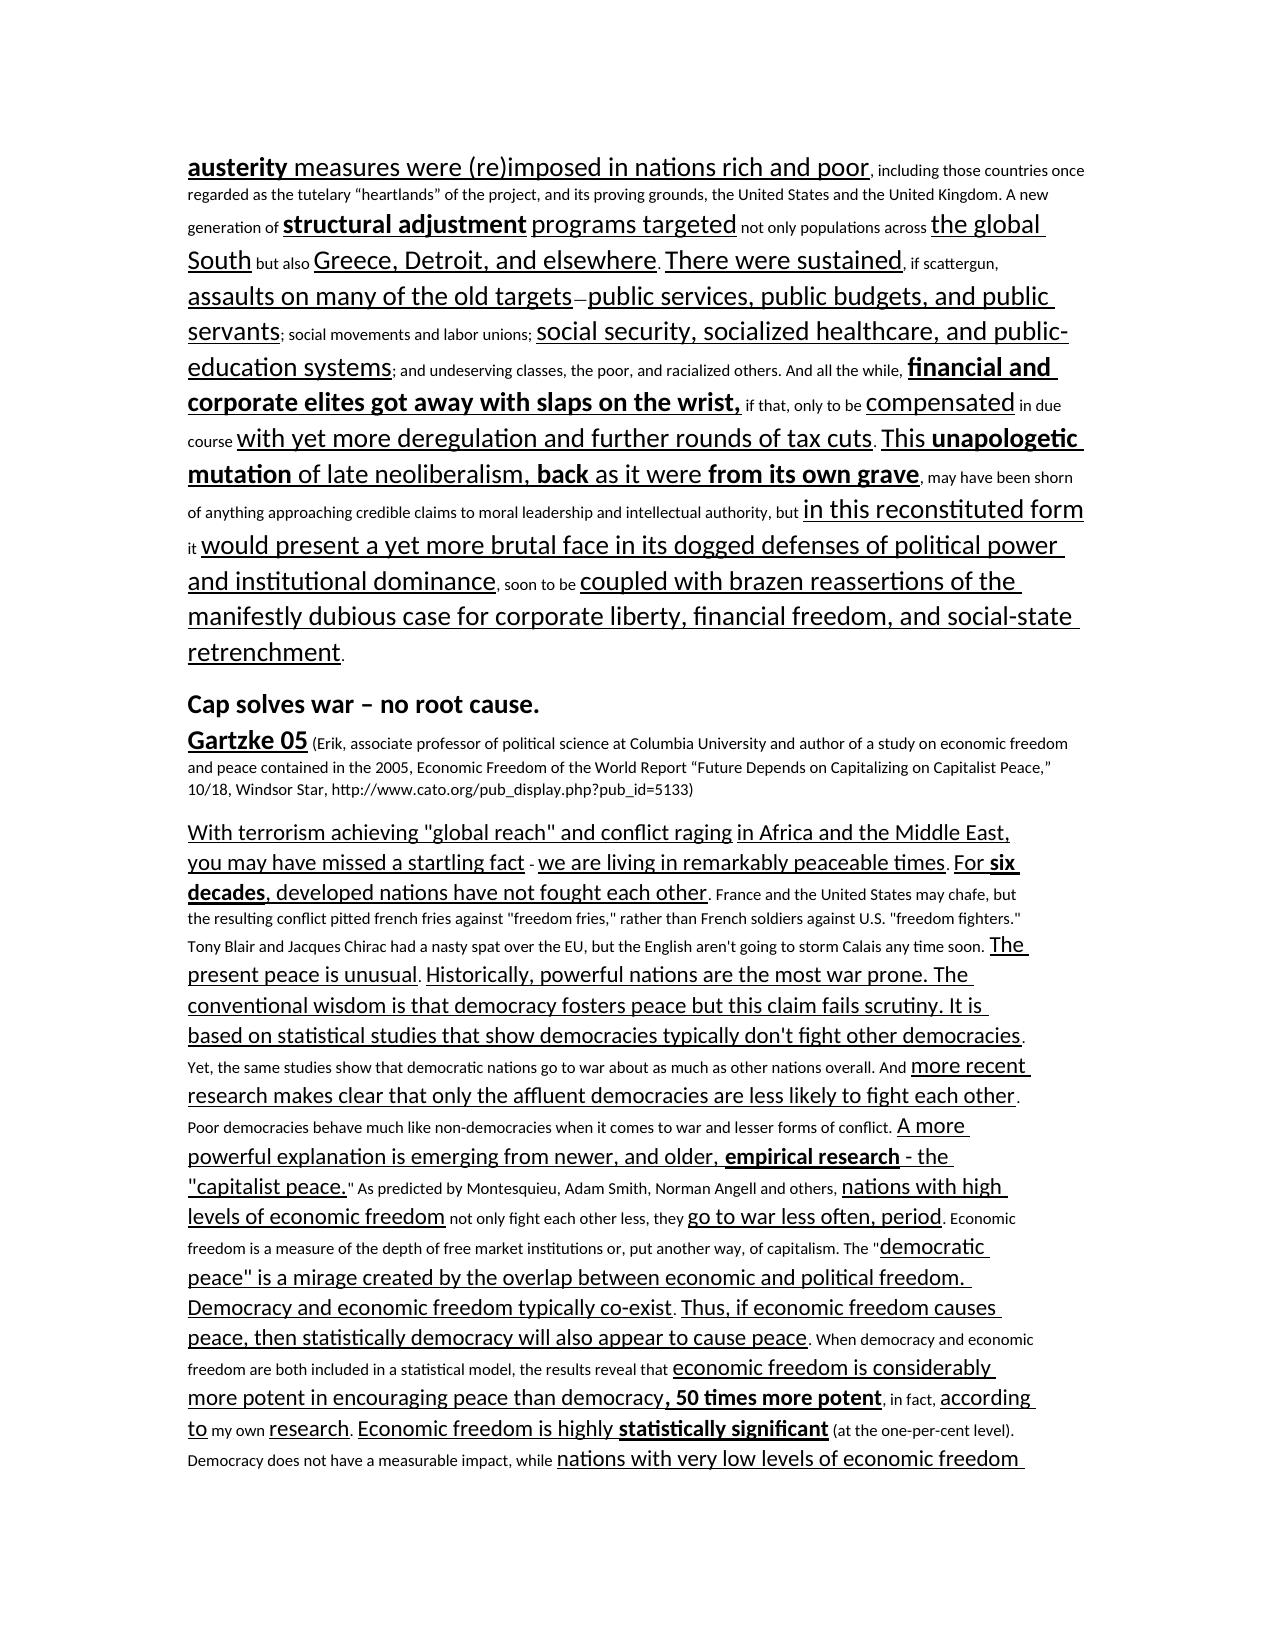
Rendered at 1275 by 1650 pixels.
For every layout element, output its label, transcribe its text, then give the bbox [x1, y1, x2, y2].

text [187, 818, 1042, 1472]
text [187, 150, 1087, 668]
subtitle Cap solves war – no root cause. [187, 687, 1087, 720]
text Gartzke 05 (Erik, associate professor of political science at Columbia University and author of a study on economic freedom and peace contained in the 2005, Economic Freedom of the World Report “Future Depends on Capitalizing on Capitalist Peace,” 10/18, Windsor Star, http://www.cato.org/pub_display.php?pub_id=5133) [187, 723, 1087, 800]
